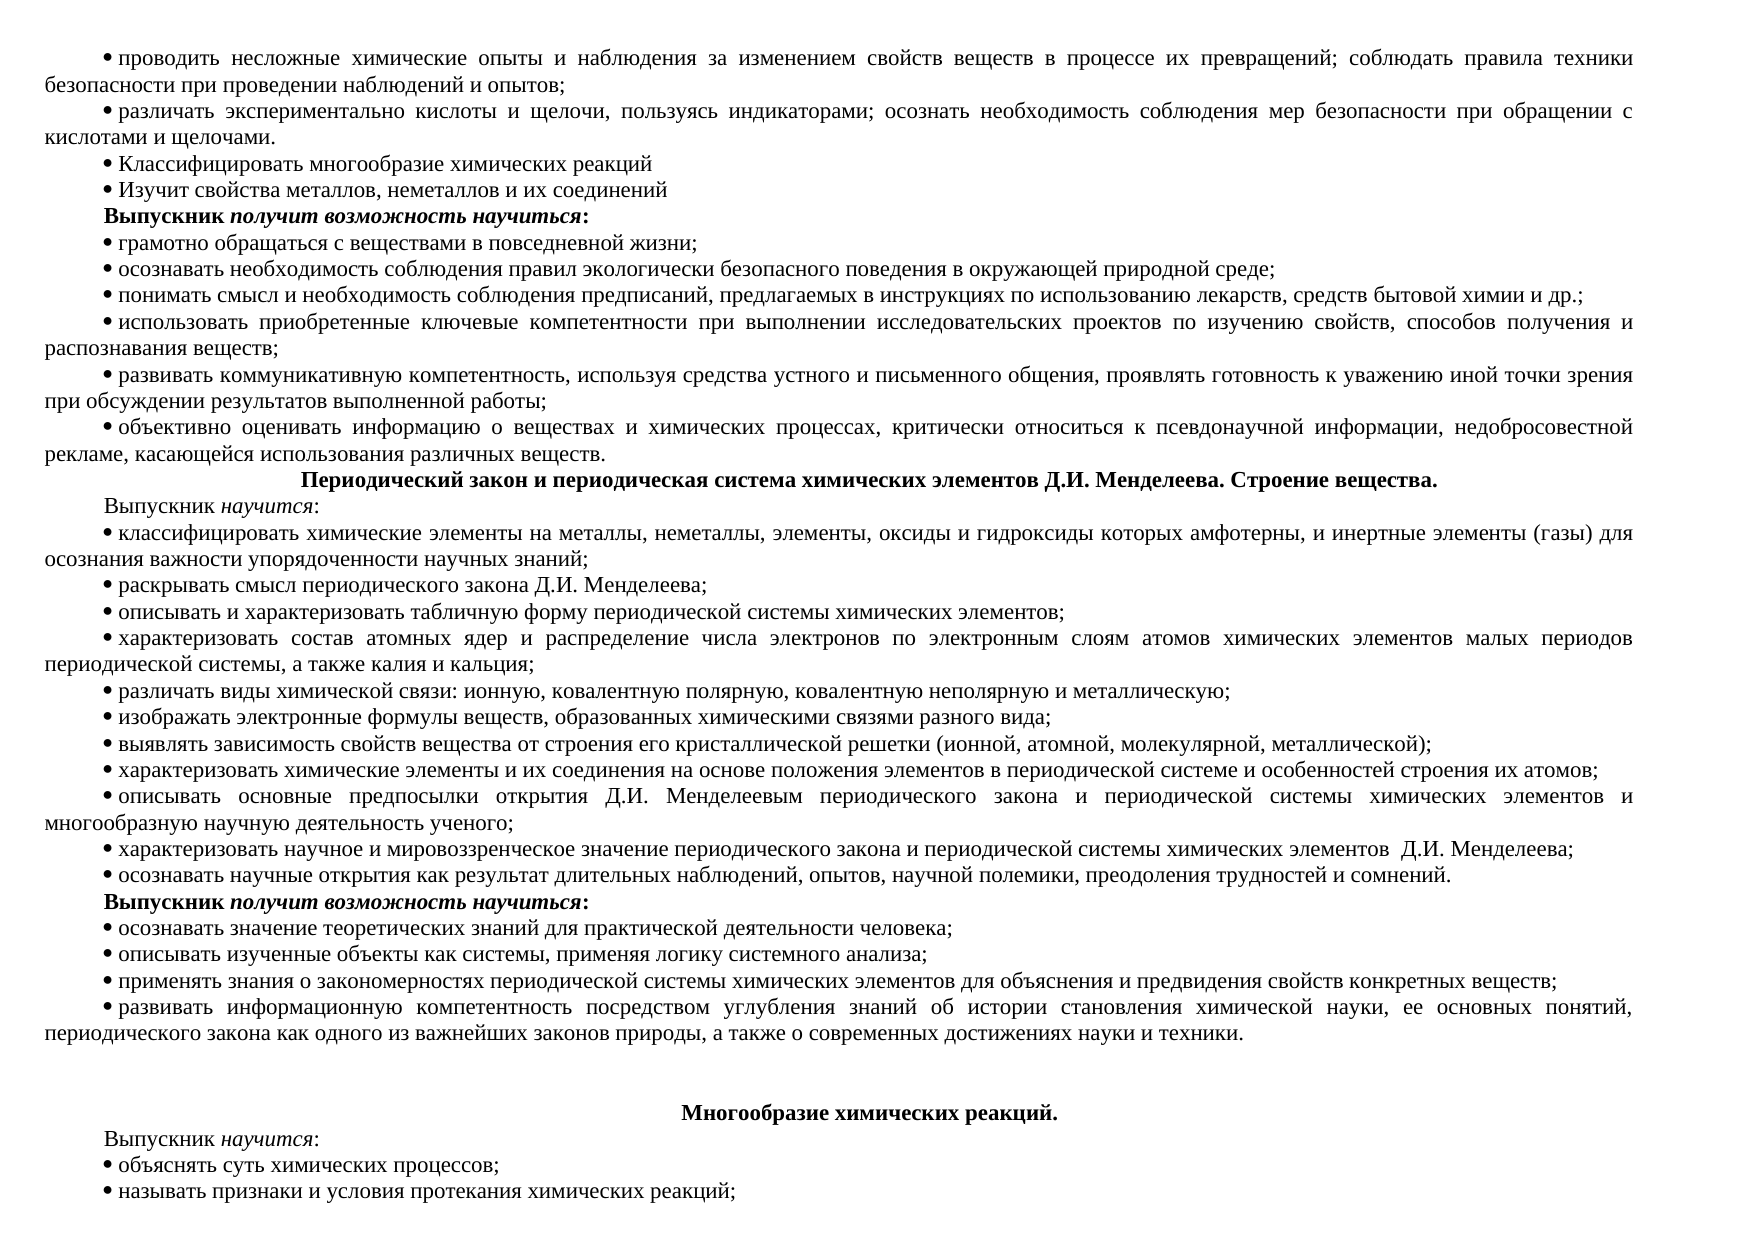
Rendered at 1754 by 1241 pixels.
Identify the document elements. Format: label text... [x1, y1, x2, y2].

list осознавать научные открытия как результат длительных наблюдений, опытов, научной полемики, преодоления трудностей и сомнений. [44, 861, 1636, 888]
list описывать и характеризовать табличную форму периодической системы химических элементов; [44, 598, 1636, 624]
list различать экспериментально кислоты и щелочи, пользуясь индикаторами; осознать необходимость соблюдения мер безопасности при обращении с кислотами и щелочами. [44, 97, 1636, 150]
text Многообразие химических реакций. [44, 1098, 1636, 1125]
list грамотно обращаться с веществами в повседневной жизни; [44, 229, 1636, 255]
list проводить несложные химические опыты и наблюдения за изменением свойств веществ в процессе их превращений; соблюдать правила техники безопасности при проведении наблюдений и опытов; [44, 44, 1636, 97]
text Выпускник получит возможность научиться: [44, 888, 1636, 914]
list классифицировать химические элементы на металлы, неметаллы, элементы, оксиды и гидроксиды которых амфотерны, и инертные элементы (газы) для осознания важности упорядоченности научных знаний; [44, 519, 1636, 571]
list описывать изученные объекты как системы, применяя логику системного анализа; [44, 940, 1636, 967]
text Выпускник научится: [44, 492, 1636, 519]
text Периодический закон и периодическая система химических элементов Д.И. Менделеева. Строение вещества. [44, 466, 1636, 492]
list применять знания о закономерностях периодической системы химических элементов для объяснения и предвидения свойств конкретных веществ; [44, 967, 1636, 993]
list Изучит свойства металлов, неметаллов и их соединений [44, 176, 1636, 202]
text Выпускник получит возможность научиться: [44, 202, 1636, 229]
list понимать смысл и необходимость соблюдения предписаний, предлагаемых в инструкциях по использованию лекарств, средств бытовой химии и др.; [44, 282, 1636, 308]
list Классифицировать многообразие химических реакций [44, 150, 1636, 176]
list характеризовать научное и мировоззренческое значение периодического закона и периодической системы химических элементов Д.И. Менделеева; [44, 835, 1636, 861]
list развивать информационную компетентность посредством углубления знаний об истории становления химической науки, ее основных понятий, периодического закона как одного из важнейших законов природы, а также о современных достижениях науки и техники. [44, 993, 1636, 1046]
list описывать основные предпосылки открытия Д.И. Менделеевым периодического закона и периодической системы химических элементов и многообразную научную деятельность ученого; [44, 782, 1636, 835]
list объективно оценивать информацию о веществах и химических процессах, критически относиться к псевдонаучной информации, недобросовестной рекламе, касающейся использования различных веществ. [44, 413, 1636, 466]
list объяснять суть химических процессов; [44, 1151, 1636, 1178]
list осознавать необходимость соблюдения правил экологически безопасного поведения в окружающей природной среде; [44, 255, 1636, 282]
list различать виды химической связи: ионную, ковалентную полярную, ковалентную неполярную и металлическую; [44, 677, 1636, 703]
list раскрывать смысл периодического закона Д.И. Менделеева; [44, 571, 1636, 598]
list характеризовать химические элементы и их соединения на основе положения элементов в периодической системе и особенностей строения их атомов; [44, 756, 1636, 782]
list использовать приобретенные ключевые компетентности при выполнении исследовательских проектов по изучению свойств, способов получения и распознавания веществ; [44, 308, 1636, 361]
list называть признаки и условия протекания химических реакций; [44, 1178, 1636, 1204]
text Выпускник научится: [44, 1125, 1636, 1151]
list изображать электронные формулы веществ, образованных химическими связями разного вида; [44, 703, 1636, 729]
list осознавать значение теоретических знаний для практической деятельности человека; [44, 914, 1636, 940]
list характеризовать состав атомных ядер и распределение числа электронов по электронным слоям атомов химических элементов малых периодов периодической системы, а также калия и кальция; [44, 624, 1636, 677]
list развивать коммуникативную компетентность, используя средства устного и письменного общения, проявлять готовность к уважению иной точки зрения при обсуждении результатов выполненной работы; [44, 361, 1636, 413]
list выявлять зависимость свойств вещества от строения его кристаллической решетки (ионной, атомной, молекулярной, металлической); [44, 729, 1636, 756]
